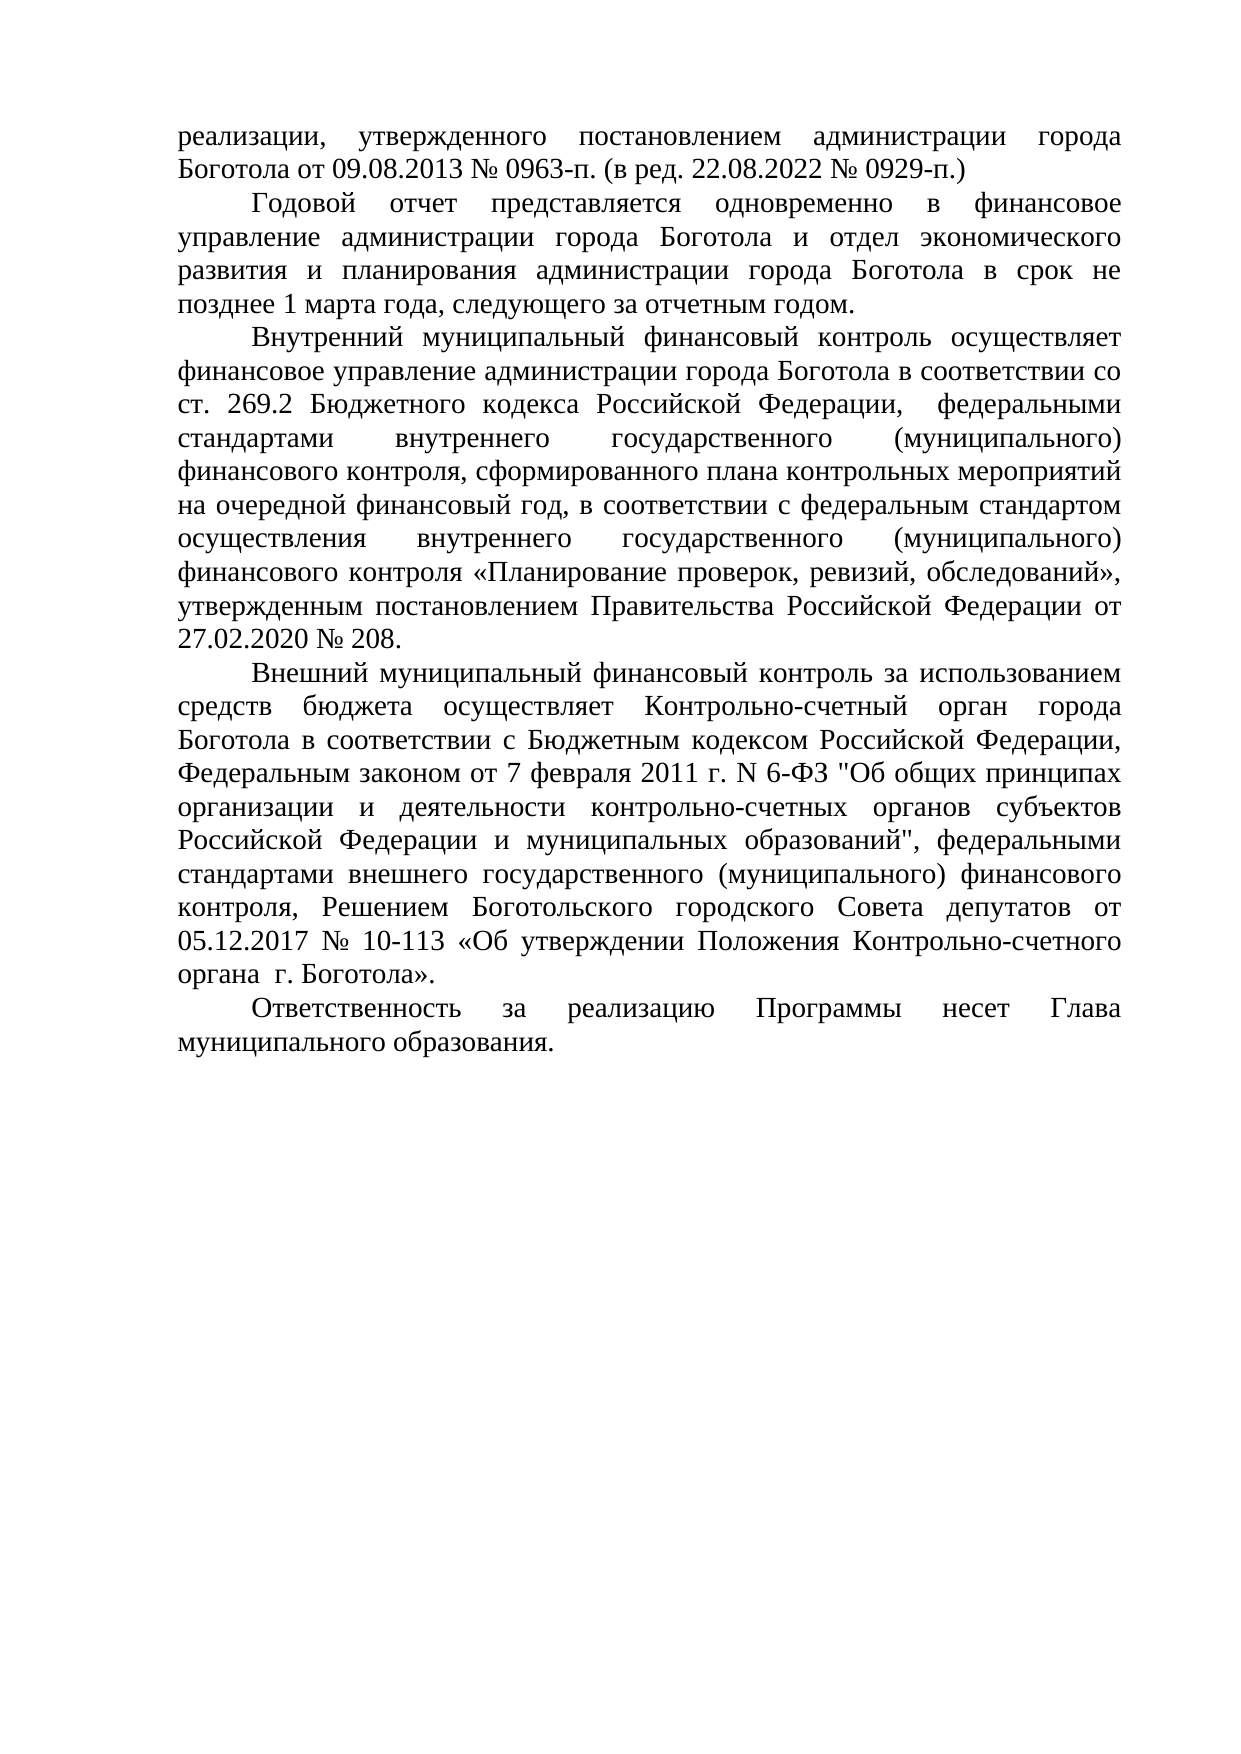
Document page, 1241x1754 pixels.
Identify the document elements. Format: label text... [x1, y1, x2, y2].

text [177, 118, 1122, 185]
text Ответственность за реализацию Программы несет Глава муниципального образования. [177, 990, 1122, 1057]
text Внутренний муниципальный финансовый контроль осуществляет финансовое управление администрации города Боготола в соответствии со ст. 269.2 Бюджетного кодекса Российской Федерации, федеральными стандартами внутреннего государственного (муниципального) финансового контроля, сформированного плана контрольных мероприятий на очередной финансовый год, в соответствии с федеральным стандартом осуществления внутреннего государственного (муниципального) финансового контроля «Планирование проверок, ревизий, обследований», утвержденным постановлением Правительства Российской Федерации от 27.02.2020 № 208. [177, 319, 1122, 655]
text Внешний муниципальный финансовый контроль за использованием средств бюджета осуществляет Контрольно-счетный орган города Боготола в соответствии с Бюджетным кодексом Российской Федерации, Федеральным законом от 7 февраля 2011 г. N 6-ФЗ "Об общих принципах организации и деятельности контрольно-счетных органов субъектов Российской Федерации и муниципальных образований", федеральными стандартами внешнего государственного (муниципального) финансового контроля, Решением Боготольского городского Совета депутатов от 05.12.2017 № 10-113 «Об утверждении Положения Контрольно-счетного органа г. Боготола». [177, 655, 1122, 990]
text Годовой отчет представляется одновременно в финансовое управление администрации города Боготола и отдел экономического развития и планирования администрации города Боготола в срок не позднее 1 марта года, следующего за отчетным годом. [177, 185, 1122, 319]
